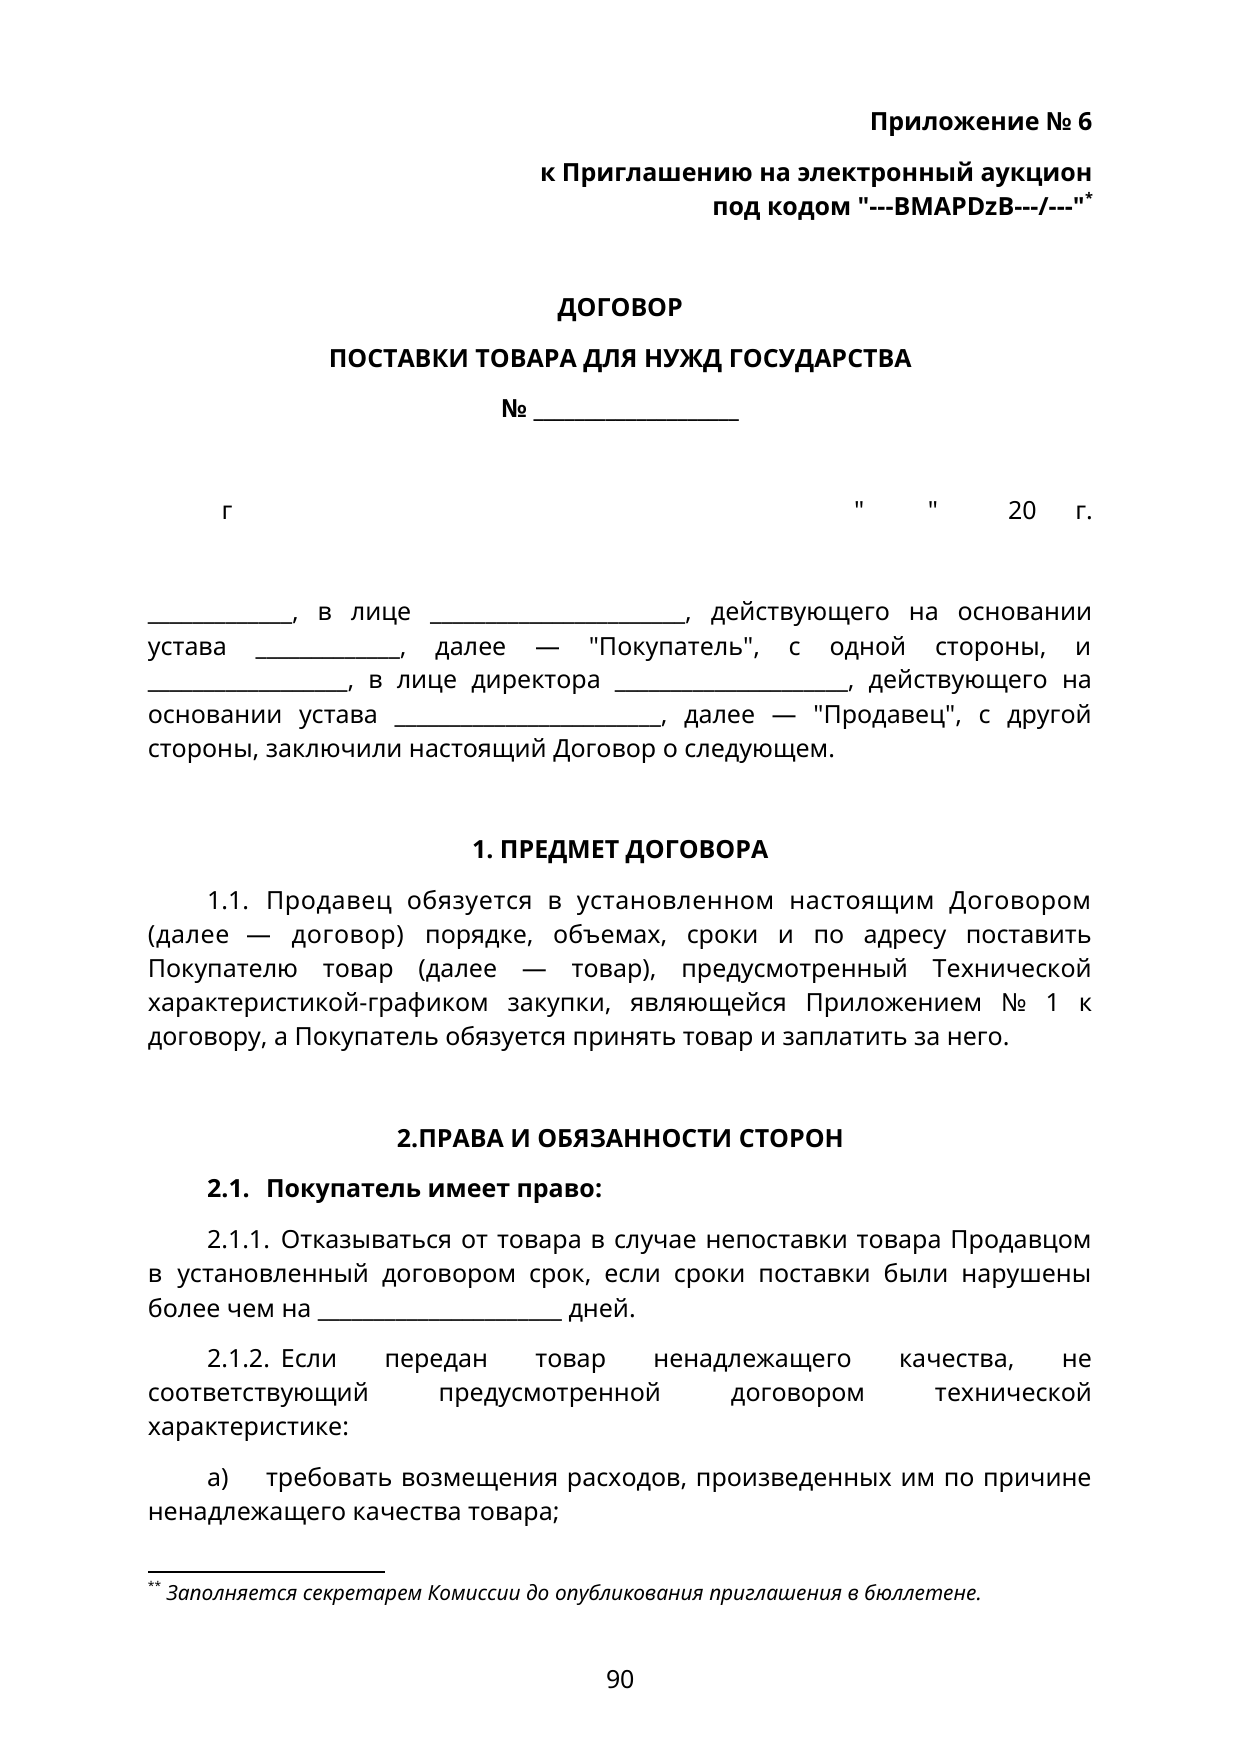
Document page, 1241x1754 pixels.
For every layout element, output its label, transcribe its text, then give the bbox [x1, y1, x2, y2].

text а) требовать возмещения расходов, произведенных им по причине ненадлежащего качества товара; [148, 1460, 1092, 1528]
table_header г [136, 493, 620, 543]
text ПОСТАВКИ ТОВАРА ДЛЯ НУЖД ГОСУДАРСТВА [133, 340, 1092, 374]
text 2.1. Покупатель имеет право: [148, 1171, 1092, 1205]
text № ____________________ [133, 391, 1092, 425]
text _____________, в лице _______________________, действующего на основании устава _____________, далее — "Покупатель", с одной стороны, и __________________, в лице директора _____________________, действующего на основании устава ________________________, далее — "Продавец", с другой стороны, заключили настоящий Договор о следующем. [148, 594, 1092, 764]
text 2.ПРАВА И ОБЯЗАННОСТИ СТОРОН [148, 1120, 1092, 1154]
table_header " " 20 г. [620, 493, 1104, 543]
text Приложение № 6 [148, 103, 1092, 137]
text 1. ПРЕДМЕТ ДОГОВОРА [148, 832, 1092, 866]
text ДОГОВОР [133, 290, 1092, 324]
text 1.1. Продавец обязуется в установленном настоящим Договором (далее — договор) порядке, объемах, сроки и по адресу поставить Покупателю товар (далее — товар), предусмотренный Технической характеристикой-графиком закупки, являющейся Приложением № 1 к договору, а Покупатель обязуется принять товар и заплатить за него. [148, 882, 1092, 1053]
text 2.1.1. Отказываться от товара в случае непоставки товара Продавцом в установленный договором срок, если сроки поставки были нарушены более чем на ______________________ дней. [148, 1222, 1092, 1324]
text 2.1.2. Если передан товар ненадлежащего качества, не соответствующий предусмотренной договором технической характеристике: [148, 1341, 1092, 1443]
text к Приглашению на электронный аукцион под кодом "---BMAPDzB---/---"* [148, 154, 1092, 222]
